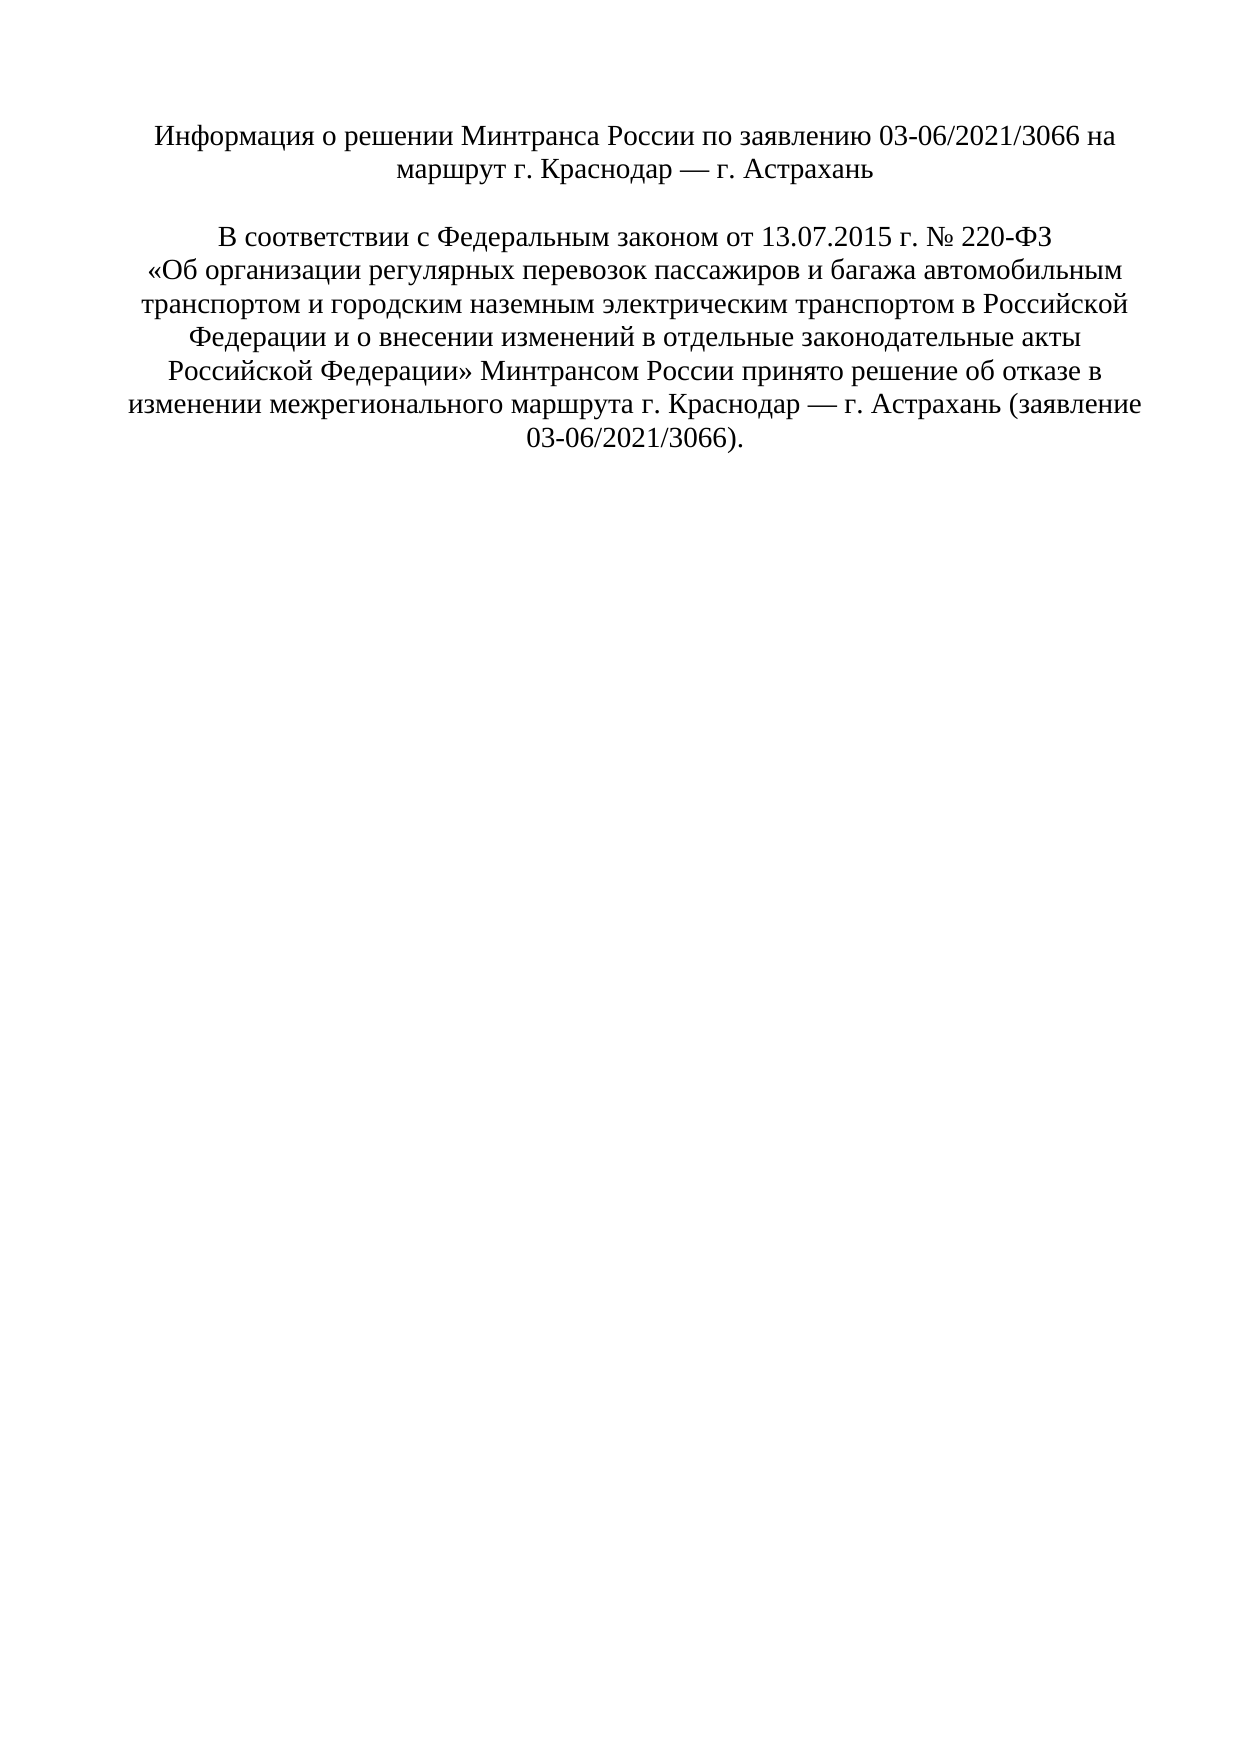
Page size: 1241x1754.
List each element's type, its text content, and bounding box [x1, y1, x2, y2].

text В соответствии с Федеральным законом от 13.07.2015 г. № 220-ФЗ «Об организации регулярных перевозок пассажиров и багажа автомобильным транспортом и городским наземным электрическим транспортом в Российской Федерации и о внесении изменений в отдельные законодательные акты Российской Федерации» Минтрансом России принято решение об отказе в изменении межрегионального маршрута г. Краснодар — г. Астрахань (заявление 03-06/2021/3066). [118, 219, 1152, 453]
text Информация о решении Минтранса России по заявлению 03-06/2021/3066 на маршрут г. Краснодар — г. Астрахань [118, 118, 1152, 185]
